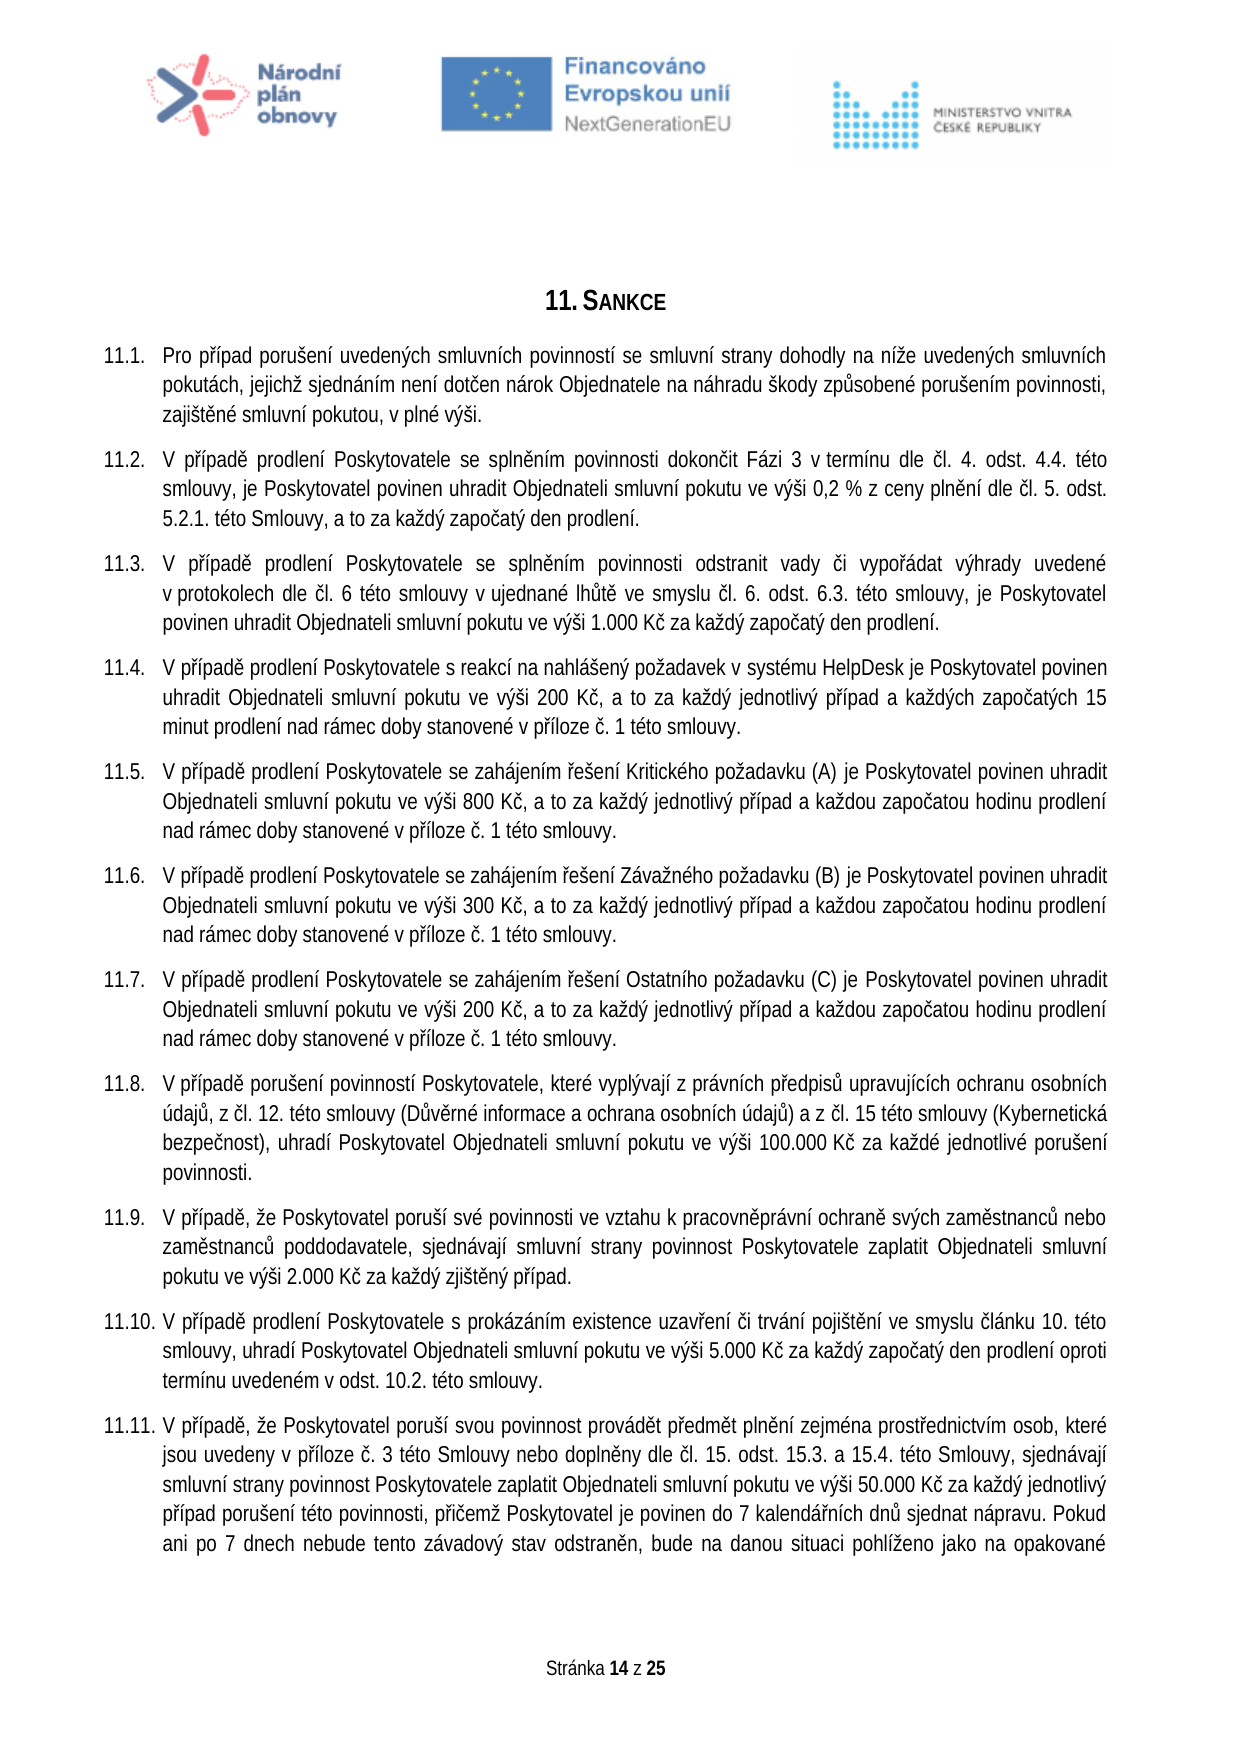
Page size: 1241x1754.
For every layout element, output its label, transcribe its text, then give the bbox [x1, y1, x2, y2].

list V případě prodlení Poskytovatele se splněním povinnosti dokončit Fázi 3 v termínu dle čl. 4. odst. 4.4. této smlouvy, je Poskytovatel povinen uhradit Objednateli smluvní pokutu ve výši 0,2 % z ceny plnění dle čl. 5. odst. 5.2.1. této Smlouvy, a to za každý započatý den prodlení. [103, 446, 1107, 531]
list V případě porušení povinností Poskytovatele, které vyplývají z právních předpisů upravujících ochranu osobních údajů, z čl. 12. této smlouvy (Důvěrné informace a ochrana osobních údajů) a z čl. 15 této smlouvy (Kybernetická bezpečnost), uhradí Poskytovatel Objednateli smluvní pokutu ve výši 100.000 Kč za každé jednotlivé porušení povinnosti. [103, 1070, 1107, 1185]
list V případě prodlení Poskytovatele s prokázáním existence uzavření či trvání pojištění ve smyslu článku 10. této smlouvy, uhradí Poskytovatel Objednateli smluvní pokutu ve výši 5.000 Kč za každý započatý den prodlení oproti termínu uvedeném v odst. 10.2. této smlouvy. [103, 1308, 1107, 1393]
picture [104, 35, 1108, 166]
list V případě prodlení Poskytovatele se splněním povinnosti odstranit vady či vypořádat výhrady uvedené v protokolech dle čl. 6 této smlouvy v ujednané lhůtě ve smyslu čl. 6. odst. 6.3. této smlouvy, je Poskytovatel povinen uhradit Objednateli smluvní pokutu ve výši 1.000 Kč za každý započatý den prodlení. [103, 550, 1107, 635]
list Pro případ porušení uvedených smluvních povinností se smluvní strany dohodly na níže uvedených smluvních pokutách, jejichž sjednáním není dotčen nárok Objednatele na náhradu škody způsobené porušením povinnosti, zajištěné smluvní pokutou, v plné výši. [103, 342, 1107, 427]
list V případě prodlení Poskytovatele s reakcí na nahlášený požadavek v systému HelpDesk je Poskytovatel povinen uhradit Objednateli smluvní pokutu ve výši 200 Kč, a to za každý jednotlivý případ a každých započatých 15 minut prodlení nad rámec doby stanovené v příloze č. 1 této smlouvy. [103, 654, 1107, 739]
list V případě, že Poskytovatel poruší své povinnosti ve vztahu k pracovněprávní ochraně svých zaměstnanců nebo zaměstnanců poddodavatele, sjednávají smluvní strany povinnost Poskytovatele zaplatit Objednateli smluvní pokutu ve výši 2.000 Kč za každý zjištěný případ. [103, 1204, 1107, 1289]
list Sankce [103, 283, 1107, 317]
list V případě prodlení Poskytovatele se zahájením řešení Ostatního požadavku (C) je Poskytovatel povinen uhradit Objednateli smluvní pokutu ve výši 200 Kč, a to za každý jednotlivý případ a každou započatou hodinu prodlení nad rámec doby stanovené v příloze č. 1 této smlouvy. [103, 966, 1107, 1052]
list V případě prodlení Poskytovatele se zahájením řešení Závažného požadavku (B) je Poskytovatel povinen uhradit Objednateli smluvní pokutu ve výši 300 Kč, a to za každý jednotlivý případ a každou započatou hodinu prodlení nad rámec doby stanovené v příloze č. 1 této smlouvy. [103, 862, 1107, 947]
list V případě prodlení Poskytovatele se zahájením řešení Kritického požadavku (A) je Poskytovatel povinen uhradit Objednateli smluvní pokutu ve výši 800 Kč, a to za každý jednotlivý případ a každou započatou hodinu prodlení nad rámec doby stanovené v příloze č. 1 této smlouvy. [103, 758, 1107, 843]
